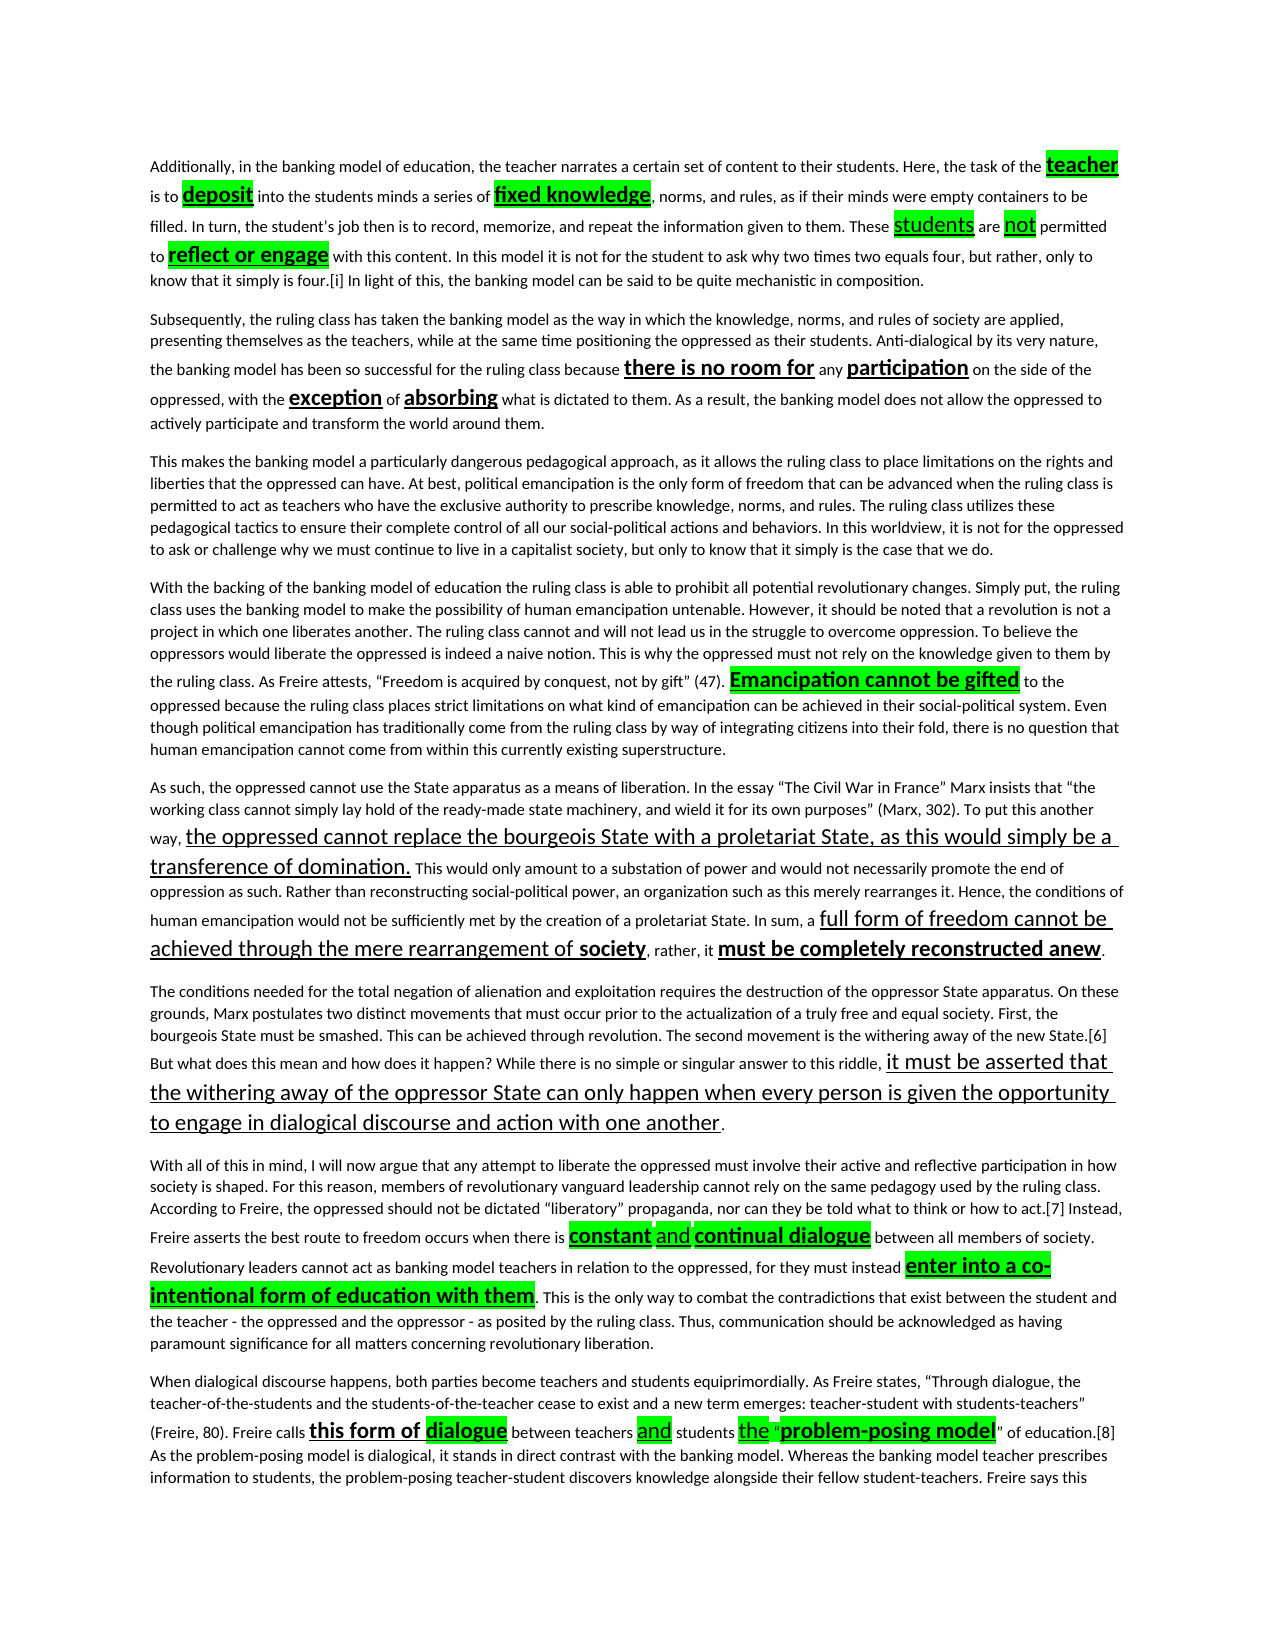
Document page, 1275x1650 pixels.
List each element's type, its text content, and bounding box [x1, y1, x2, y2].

text Subsequently, the ruling class has taken the banking model as the way in which the knowledge, norms, and rules of society are applied, presenting themselves as the teachers, while at the same time positioning the oppressed as their students. Anti-dialogical by its very nature, the banking model has been so successful for the ruling class because there is no room for any participation on the side of the oppressed, with the exception of absorbing what is dictated to them. As a result, the banking model does not allow the oppressed to actively participate and transform the world around them. [150, 309, 1125, 433]
text The conditions needed for the total negation of alienation and exploitation requires the destruction of the oppressor State apparatus. On these grounds, Marx postulates two distinct movements that must occur prior to the actualization of a truly free and equal society. First, the bourgeois State must be smashed. This can be achieved through revolution. The second movement is the withering away of the new State.[6] But what does this mean and how does it happen? While there is no simple or singular answer to this riddle, it must be asserted that the withering away of the oppressor State can only happen when every person is given the opportunity to engage in dialogical discourse and action with one another. [150, 981, 1125, 1136]
text As such, the oppressed cannot use the State apparatus as a means of liberation. In the essay “The Civil War in France” Marx insists that “the working class cannot simply lay hold of the ready-made state machinery, and wield it for its own purposes” (Marx, 302). To put this another way, the oppressed cannot replace the bourgeois State with a proletariat State, as this would simply be a transference of domination. This would only amount to a substation of power and would not necessarily promote the end of oppression as such. Rather than reconstructing social-political power, an organization such as this merely rearranges it. Hence, the conditions of human emancipation would not be sufficiently met by the creation of a proletariat State. In sum, a full form of freedom cannot be achieved through the mere rearrangement of society, rather, it must be completely reconstructed anew. [150, 777, 1125, 962]
text This makes the banking model a particularly dangerous pedagogical approach, as it allows the ruling class to place limitations on the rights and liberties that the oppressed can have. At best, political emancipation is the only form of freedom that can be advanced when the ruling class is permitted to act as teachers who have the exclusive authority to prescribe knowledge, norms, and rules. The ruling class utilizes these pedagogical tactics to ensure their complete control of all our social-political actions and behaviors. In this worldview, it is not for the oppressed to ask or challenge why we must continue to live in a capitalist society, but only to know that it simply is the case that we do. [150, 451, 1125, 559]
text With the backing of the banking model of education the ruling class is able to prohibit all potential revolutionary changes. Simply put, the ruling class uses the banking model to make the possibility of human emancipation untenable. However, it should be noted that a revolution is not a project in which one liberates another. The ruling class cannot and will not lead us in the struggle to overcome oppression. To believe the oppressors would liberate the oppressed is indeed a naive notion. This is why the oppressed must not rely on the knowledge given to them by the ruling class. As Freire attests, “Freedom is acquired by conquest, not by gift” (47). Emancipation cannot be gifted to the oppressed because the ruling class places strict limitations on what kind of emancipation can be achieved in their social-political system. Even though political emancipation has traditionally come from the ruling class by way of integrating citizens into their fold, there is no question that human emancipation cannot come from within this currently existing superstructure. [150, 577, 1125, 759]
text With all of this in mind, I will now argue that any attempt to liberate the oppressed must involve their active and reflective participation in how society is shaped. For this reason, members of revolutionary vanguard leadership cannot rely on the same pedagogy used by the ruling class. According to Freire, the oppressed should not be dictated “liberatory” propaganda, nor can they be told what to think or how to act.[7] Instead, Freire asserts the best route to freedom occurs when there is constant and continual dialogue between all members of society. Revolutionary leaders cannot act as banking model teachers in relation to the oppressed, for they must instead enter into a co-intentional form of education with them. This is the only way to combat the contradictions that exist between the student and the teacher - the oppressed and the oppressor - as posited by the ruling class. Thus, communication should be acknowledged as having paramount significance for all matters concerning revolutionary liberation. [150, 1155, 1125, 1353]
text Additionally, in the banking model of education, the teacher narrates a certain set of content to their students. Here, the task of the teacher is to deposit into the students minds a series of fixed knowledge, norms, and rules, as if their minds were empty containers to be filled. In turn, the student’s job then is to record, memorize, and repeat the information given to them. These students are not permitted to reflect or engage with this content. In this model it is not for the student to ask why two times two equals four, but rather, only to know that it simply is four.[i] In light of this, the banking model can be said to be quite mechanistic in composition. [150, 150, 1125, 291]
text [150, 1371, 1125, 1488]
